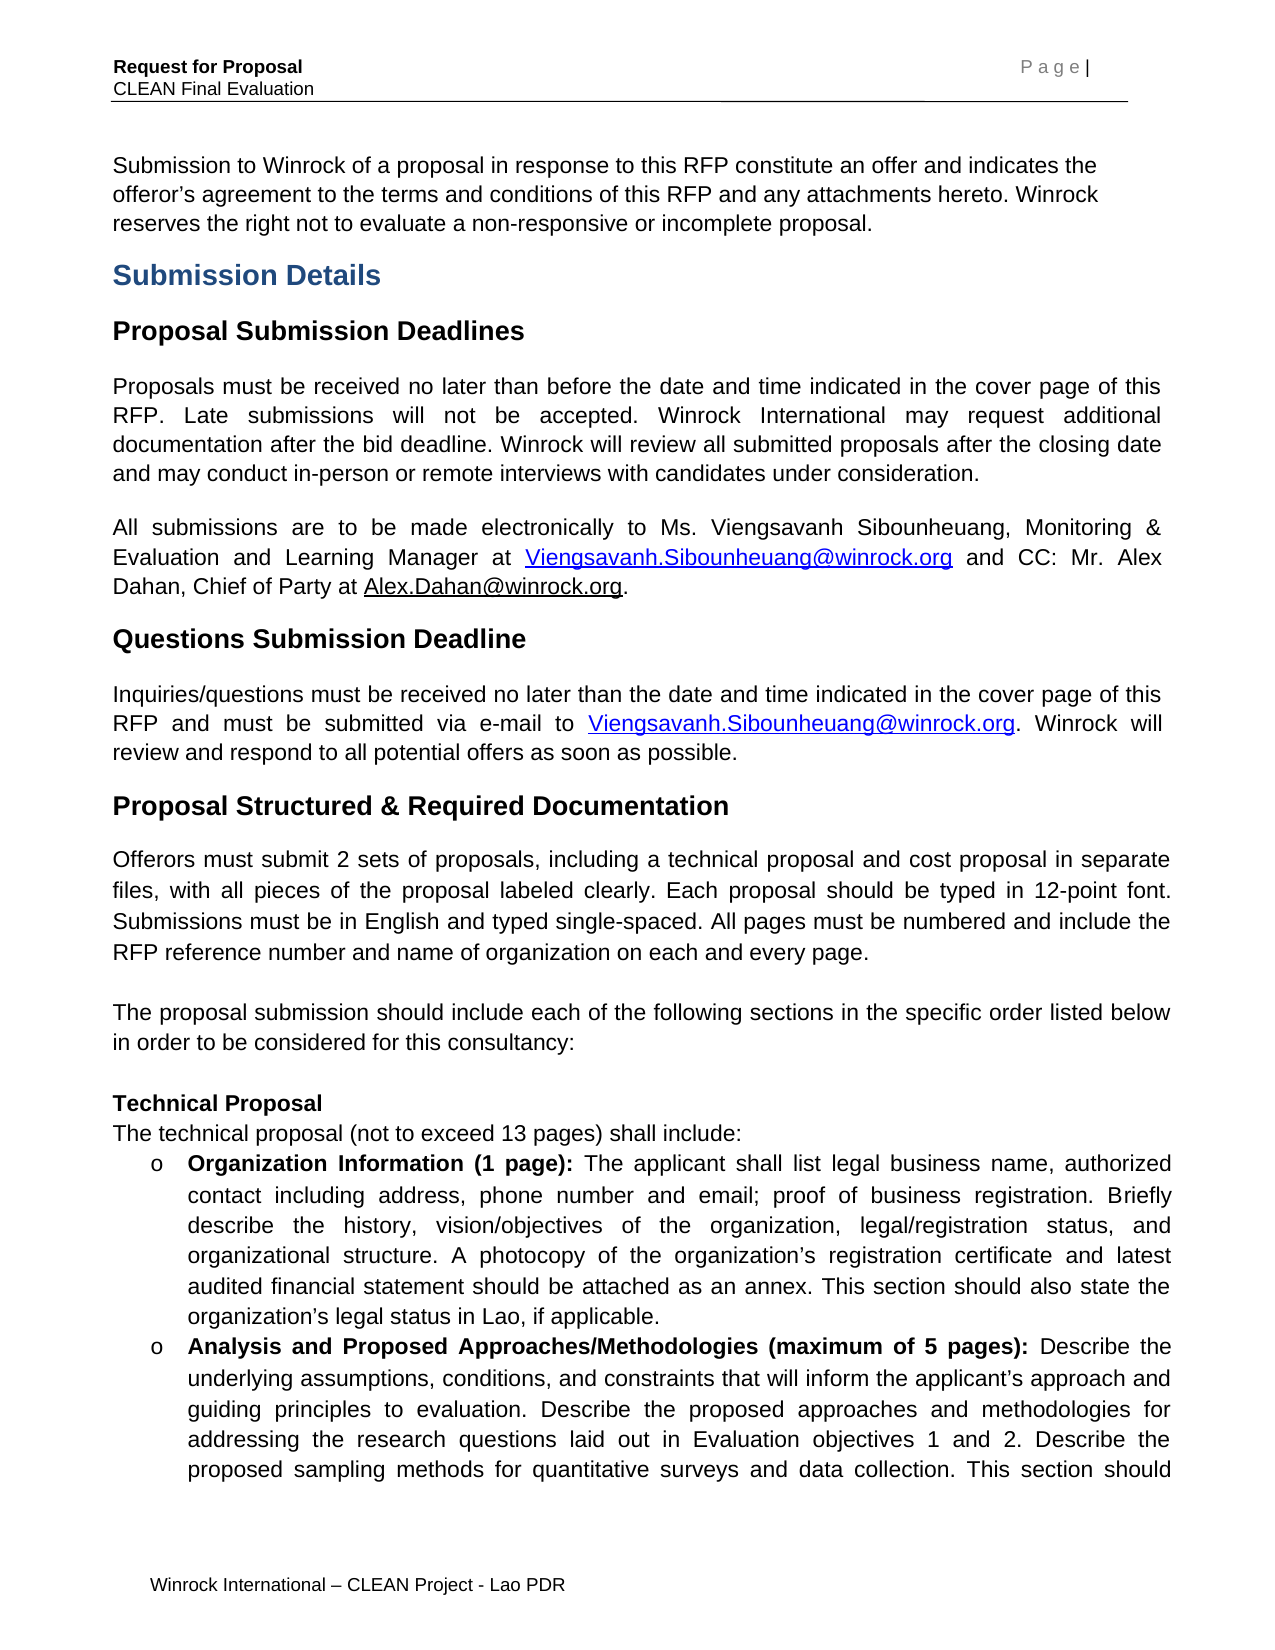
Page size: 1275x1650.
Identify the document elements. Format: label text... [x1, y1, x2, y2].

subtitle Submission Details [112, 262, 1172, 292]
text All submissions are to be made electronically to Ms. Viengsavanh Sibounheuang, Monitoring & Evaluation and Learning Manager at Viengsavanh.Sibounheuang@winrock.org and CC: Mr. Alex Dahan, Chief of Party at Alex.Dahan@winrock.org. [112, 512, 1162, 600]
text The technical proposal (not to exceed 13 pages) shall include: [112, 1120, 1172, 1146]
subtitle Proposal Submission Deadlines [112, 317, 1172, 346]
text Technical Proposal [112, 1089, 1172, 1116]
text Submission to Winrock of a proposal in response to this RFP constitute an offer and indicates the offeror’s agreement to the terms and conditions of this RFP and any attachments hereto. Winrock reserves the right not to evaluate a non-responsive or incomplete proposal. [112, 150, 1162, 237]
text Proposals must be received no later than before the date and time indicated in the cover page of this RFP. Late submissions will not be accepted. Winrock International may request additional documentation after the bid deadline. Winrock will review all submitted proposals after the closing date and may conduct in-person or remote interviews with candidates under consideration. [112, 371, 1162, 487]
text Proposal Structured & Required Documentation [112, 792, 1019, 821]
list Organization Information (1 page): The applicant shall list legal business name, authorized contact including address, phone number and email; proof of business registration. Briefly describe the history, vision/objectives of the organization, legal/registration status, and organizational structure. A photocopy of the organization’s registration certificate and latest audited financial statement should be attached as an annex. This section should also state the organization’s legal status in Lao, if applicable. [150, 1150, 1172, 1329]
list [150, 1333, 1172, 1482]
text Offerors must submit 2 sets of proposals, including a technical proposal and cost proposal in separate files, with all pieces of the proposal labeled clearly. Each proposal should be typed in 12-point font. Submissions must be in English and typed single-spaced. All pages must be numbered and include the RFP reference number and name of organization on each and every page. [112, 846, 1172, 965]
subtitle Questions Submission Deadline [112, 625, 1162, 654]
text The proposal submission should include each of the following sections in the specific order listed below in order to be considered for this consultancy: [112, 999, 1172, 1055]
text Inquiries/questions must be received no later than the date and time indicated in the cover page of this RFP and must be submitted via e-mail to Viengsavanh.Sibounheuang@winrock.org. Winrock will review and respond to all potential offers as soon as possible. [112, 679, 1162, 767]
